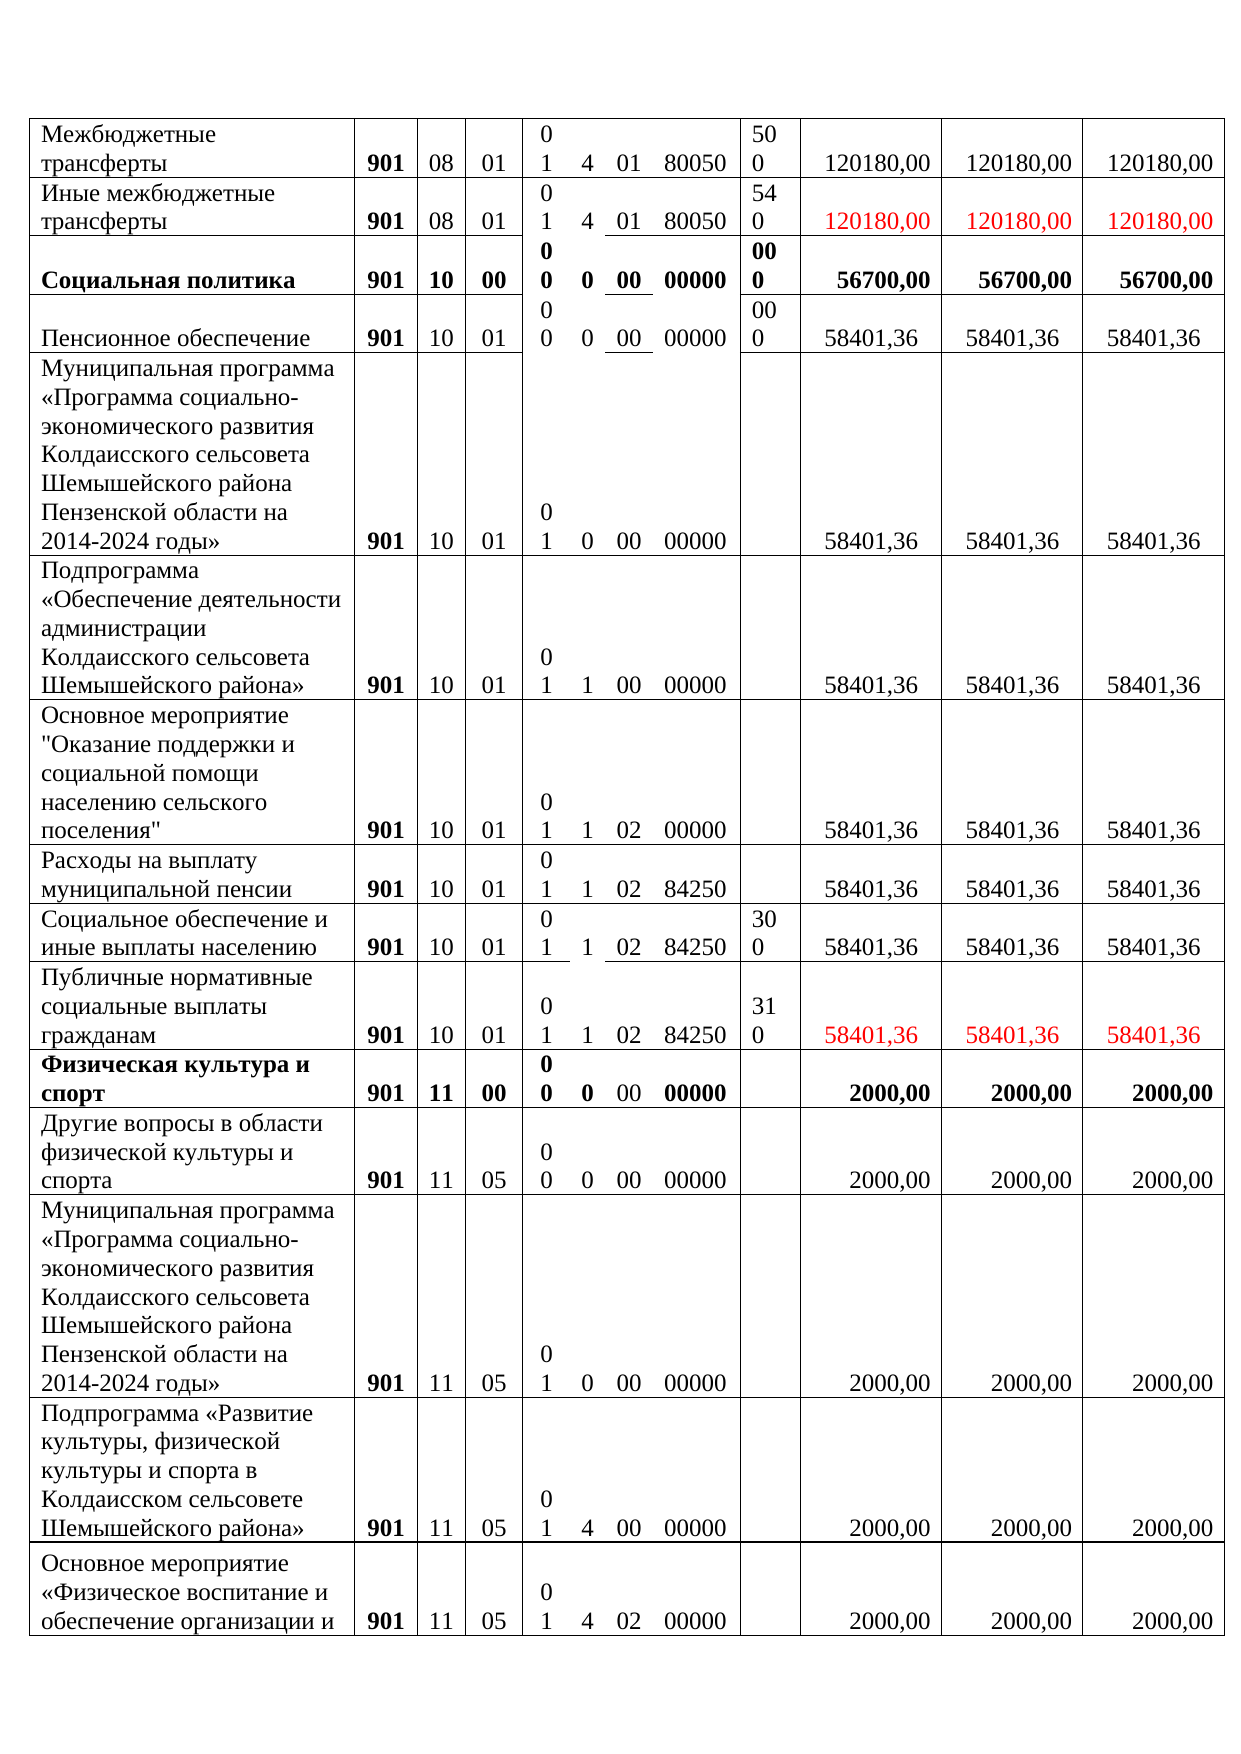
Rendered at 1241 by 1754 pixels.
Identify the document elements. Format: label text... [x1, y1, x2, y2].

table_cell Расходы на выплату муниципальной пенсии [30, 845, 354, 903]
table_cell 58401,36 [1083, 845, 1224, 903]
table_cell 01 [523, 119, 570, 177]
table_cell 01 [466, 556, 522, 699]
table_cell 01 [523, 1398, 570, 1541]
table_cell Основное мероприятие "Оказание поддержки и социальной помощи населению сельского поселения" [30, 700, 354, 844]
table_cell 1 [570, 961, 605, 1048]
table_cell 120180,00 [1083, 119, 1224, 177]
table_cell Физическая культура и спорт [30, 1050, 354, 1107]
table_cell 000 [741, 295, 800, 352]
table_cell 58401,36 [1083, 962, 1224, 1048]
table_cell 01 [605, 119, 653, 177]
table_cell 1 [570, 904, 605, 961]
table_cell [741, 1050, 800, 1107]
table_cell 11 [418, 1543, 465, 1635]
table_cell 58401,36 [801, 295, 941, 352]
table_cell 58401,36 [942, 962, 1082, 1048]
table_cell 00000 [653, 1050, 740, 1107]
table_cell [741, 700, 800, 844]
table_cell 10 [418, 353, 465, 554]
table_cell 901 [355, 1108, 417, 1194]
table_cell 901 [355, 1195, 417, 1397]
table_cell 11 [418, 1195, 465, 1397]
table_cell 01 [523, 178, 570, 235]
table_cell 2000,00 [942, 1398, 1082, 1541]
table_cell 01 [523, 352, 570, 554]
table_cell 02 [605, 962, 653, 1048]
table_cell 11 [418, 1108, 465, 1194]
table_cell 2000,00 [801, 1108, 941, 1194]
table_cell 56700,00 [1083, 236, 1224, 294]
table_cell 500 [741, 119, 800, 177]
table_cell 1 [570, 700, 605, 844]
table_cell 58401,36 [1083, 556, 1224, 699]
table_cell 58401,36 [942, 700, 1082, 844]
table_cell 01 [466, 178, 522, 235]
table_cell 00 [523, 235, 570, 294]
table_cell 0 [570, 1195, 605, 1397]
table_cell Муниципальная программа «Программа социально-экономического развития Колдаисского сельсовета Шемышейского района Пензенской области на 2014-2024 годы» [30, 353, 354, 554]
table_cell 0 [570, 294, 605, 352]
table_cell 4 [570, 1543, 605, 1635]
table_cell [30, 1543, 354, 1635]
table_cell 10 [418, 962, 465, 1048]
table_cell 00000 [653, 1398, 740, 1541]
table_cell 56700,00 [801, 236, 941, 294]
table_cell 58401,36 [801, 556, 941, 699]
table_cell 901 [355, 1398, 417, 1541]
table_cell 901 [355, 353, 417, 554]
table_cell 2000,00 [801, 1050, 941, 1107]
table_cell 2000,00 [801, 1398, 941, 1541]
table_cell 01 [523, 1195, 570, 1397]
table_cell 11 [418, 1398, 465, 1541]
table_cell 901 [355, 295, 417, 352]
table_cell 84250 [653, 845, 740, 903]
table_cell 58401,36 [801, 845, 941, 903]
table_cell 58401,36 [801, 904, 941, 961]
table_cell 2000,00 [1083, 1398, 1224, 1541]
table_cell 2000,00 [1083, 1543, 1224, 1635]
table_cell 01 [523, 1543, 570, 1635]
table_cell 01 [523, 700, 570, 844]
table_cell 11 [418, 1050, 465, 1107]
table_cell Муниципальная программа «Программа социально-экономического развития Колдаисского сельсовета Шемышейского района Пензенской области на 2014-2024 годы» [30, 1195, 354, 1397]
table_cell 00 [605, 353, 653, 554]
table_cell 2000,00 [801, 1195, 941, 1397]
table_cell 901 [355, 700, 417, 844]
table_cell 10 [418, 845, 465, 903]
table_cell 0 [570, 352, 605, 554]
table_cell 10 [418, 295, 465, 352]
table_cell 2000,00 [942, 1108, 1082, 1194]
table_cell 00 [605, 556, 653, 699]
table_cell Социальное обеспечение и иные выплаты населению [30, 904, 354, 961]
table_cell 00000 [653, 352, 740, 554]
table_cell 02 [605, 700, 653, 844]
table_cell 58401,36 [1083, 295, 1224, 352]
table_cell [741, 353, 800, 554]
table_cell 80050 [653, 178, 740, 235]
table_cell 120180,00 [801, 119, 941, 177]
table_cell 4 [570, 178, 605, 235]
table_cell Подпрограмма «Обеспечение деятельности администрации Колдаисского сельсовета Шемышейского района» [30, 556, 354, 699]
table_cell 58401,36 [1083, 904, 1224, 961]
table_cell 901 [355, 1543, 417, 1635]
table_cell 300 [741, 904, 800, 961]
table_cell 58401,36 [942, 295, 1082, 352]
table_cell 00000 [653, 556, 740, 699]
table_cell 08 [418, 178, 465, 235]
table_cell 0 [570, 235, 605, 294]
table_cell 901 [355, 556, 417, 699]
table_cell 01 [605, 178, 653, 235]
table_cell 2000,00 [1083, 1050, 1224, 1107]
table_cell 56700,00 [942, 236, 1082, 294]
table_cell 10 [418, 904, 465, 961]
table_cell 05 [466, 1543, 522, 1635]
table_cell 05 [466, 1195, 522, 1397]
table_cell 05 [466, 1398, 522, 1541]
table_cell 58401,36 [801, 700, 941, 844]
table_cell Иные межбюджетные трансферты [30, 178, 354, 235]
table_cell 2000,00 [1083, 1108, 1224, 1194]
table_cell 1 [570, 556, 605, 699]
table_cell 10 [418, 236, 465, 294]
table_cell 01 [523, 556, 570, 699]
table_cell 00 [466, 1050, 522, 1107]
table_cell 02 [605, 904, 653, 961]
table_cell 00000 [653, 294, 740, 352]
table_cell 4 [570, 1398, 605, 1541]
table_cell 2000,00 [942, 1050, 1082, 1107]
table_cell 2000,00 [942, 1543, 1082, 1635]
table_cell 02 [605, 845, 653, 903]
table_cell 01 [466, 295, 522, 352]
table_cell 01 [466, 845, 522, 903]
table_cell 310 [741, 962, 800, 1048]
table_cell 2000,00 [801, 1543, 941, 1635]
table_cell Межбюджетные трансферты [30, 119, 354, 177]
table_cell 84250 [653, 904, 740, 961]
table_cell 00000 [653, 1195, 740, 1397]
table_cell Другие вопросы в области физической культуры и спорта [30, 1108, 354, 1194]
table_cell 901 [355, 178, 417, 235]
table_cell [741, 556, 800, 699]
table_cell 00 [605, 1195, 653, 1397]
table_cell 2000,00 [942, 1195, 1082, 1397]
table_cell 901 [355, 236, 417, 294]
table_cell 01 [466, 904, 522, 961]
table_cell [741, 1195, 800, 1397]
table_cell 901 [355, 962, 417, 1048]
table_cell 00 [605, 236, 653, 294]
table_cell 01 [466, 353, 522, 554]
table_cell Подпрограмма «Развитие культуры, физической культуры и спорта в Колдаисском сельсовете Шемышейского района» [30, 1398, 354, 1541]
table_cell 0 [570, 1108, 605, 1194]
table_cell 901 [355, 119, 417, 177]
table_cell 01 [523, 962, 570, 1048]
table_cell 02 [605, 1543, 653, 1635]
table_cell Пенсионное обеспечение [30, 295, 354, 352]
table_cell 00 [605, 1108, 653, 1194]
table_cell 1 [570, 845, 605, 903]
table_cell 05 [466, 1108, 522, 1194]
table_cell [741, 1108, 800, 1194]
table_cell 00 [523, 294, 570, 352]
table_cell 01 [466, 700, 522, 844]
table_cell 00000 [653, 700, 740, 844]
table_cell 00000 [653, 1543, 740, 1635]
table_cell 58401,36 [1083, 700, 1224, 844]
table_cell 120180,00 [1083, 178, 1224, 235]
table_cell 00 [605, 1398, 653, 1541]
table_cell 58401,36 [1083, 353, 1224, 554]
table_cell 58401,36 [942, 556, 1082, 699]
table_cell Публичные нормативные социальные выплаты гражданам [30, 962, 354, 1048]
table_cell 08 [418, 119, 465, 177]
table_cell 58401,36 [801, 962, 941, 1048]
table_cell 540 [741, 178, 800, 235]
table_cell 00 [466, 236, 522, 294]
table_cell 901 [355, 1050, 417, 1107]
table_cell 00000 [653, 236, 740, 294]
table_cell 00 [523, 1108, 570, 1194]
table_cell 00000 [653, 1108, 740, 1194]
table_cell 01 [466, 962, 522, 1048]
table_cell 10 [418, 700, 465, 844]
table_cell 120180,00 [942, 119, 1082, 177]
table_cell 10 [418, 556, 465, 699]
table_cell 01 [523, 904, 570, 961]
table_cell 120180,00 [942, 178, 1082, 235]
table_cell 2000,00 [1083, 1195, 1224, 1397]
table_cell 01 [466, 119, 522, 177]
table_cell 58401,36 [942, 353, 1082, 554]
table_cell 00 [605, 1050, 653, 1107]
table_cell 120180,00 [801, 178, 941, 235]
table_cell 58401,36 [942, 904, 1082, 961]
table_cell 01 [523, 845, 570, 903]
table_cell [741, 1543, 800, 1635]
table_cell Социальная политика [30, 236, 354, 294]
table_cell [741, 845, 800, 903]
table_cell 80050 [653, 119, 740, 177]
table_cell 901 [355, 845, 417, 903]
table_cell 00 [523, 1050, 570, 1107]
table_cell 901 [355, 904, 417, 961]
table_cell 000 [741, 236, 800, 294]
table_cell 58401,36 [942, 845, 1082, 903]
table_cell [741, 1398, 800, 1541]
table_cell 0 [570, 1050, 605, 1107]
table_cell 00 [605, 295, 653, 352]
table_cell 58401,36 [801, 353, 941, 554]
table_cell 84250 [653, 962, 740, 1048]
table_cell 4 [570, 119, 605, 177]
